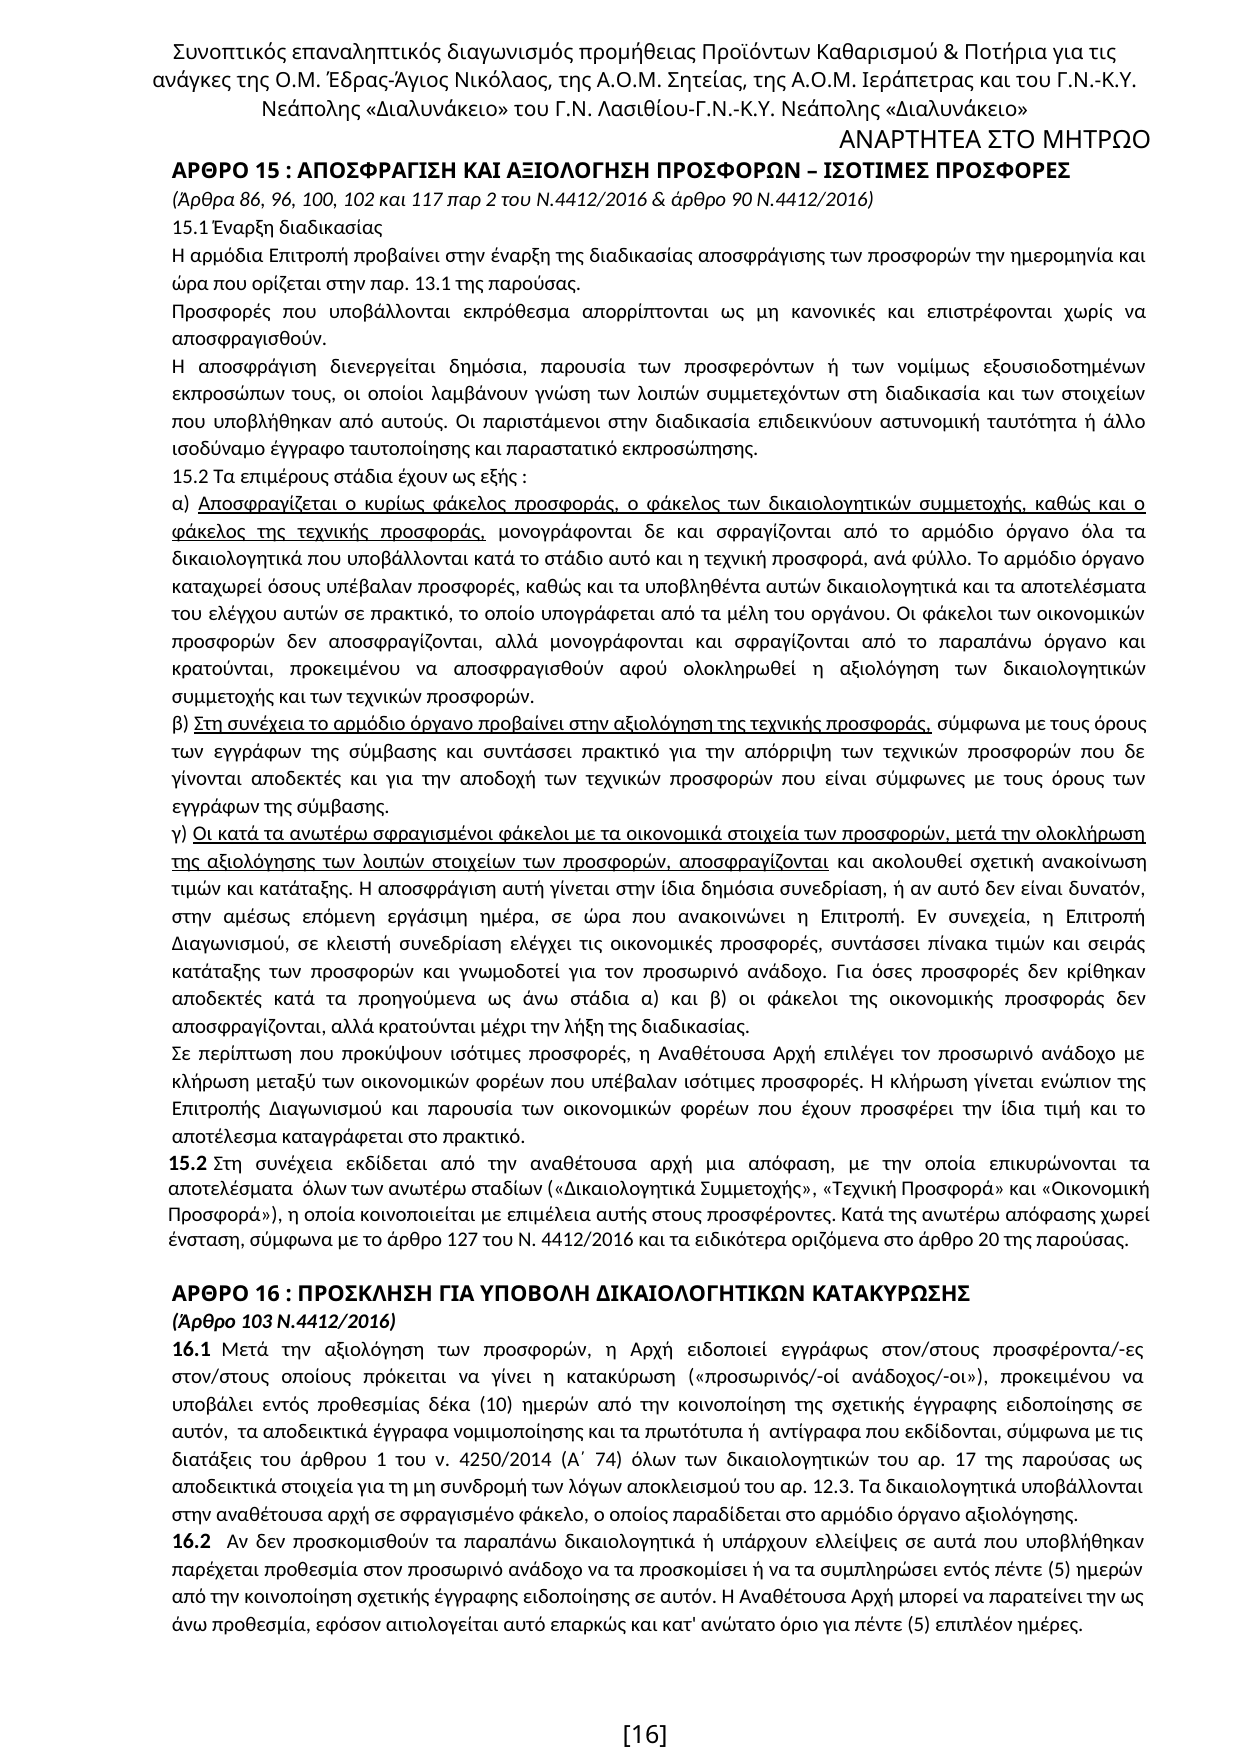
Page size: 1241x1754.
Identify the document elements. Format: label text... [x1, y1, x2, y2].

text 15.1 Έναρξη διαδικασίας [172, 212, 1147, 240]
text (Άρθρα 86, 96, 100, 102 και 117 παρ 2 του Ν.4412/2016 & άρθρο 90 Ν.4412/2016) [172, 184, 1147, 212]
list Αν δεν προσκομισθούν τα παραπάνω δικαιολογητικά ή υπάρχουν ελλείψεις σε αυτά που υποβλήθηκαν παρέχεται προθεσμία στον προσωρινό ανάδοχο να τα προσκομίσει ή να τα συμπληρώσει εντός πέντε (5) ημερών από την κοινοποίηση σχετικής έγγραφης ειδοποίησης σε αυτόν. Η Αναθέτουσα Αρχή μπορεί να παρατείνει την ως άνω προθεσμία, εφόσον αιτιολογείται αυτό επαρκώς και κατ' ανώτατο όριο για πέντε (5) επιπλέον ημέρες. [172, 1527, 1145, 1637]
text (Άρθρο 103 Ν.4412/2016) [172, 1307, 1145, 1334]
text γ) Οι κατά τα ανωτέρω σφραγισμένοι φάκελοι με τα οικονομικά στοιχεία των προσφορών, μετά την ολοκλήρωση της αξιολόγησης των λοιπών στοιχείων των προσφορών, αποσφραγίζονται και ακολουθεί σχετική ανακοίνωση τιμών και κατάταξης. Η αποσφράγιση αυτή γίνεται στην ίδια δημόσια συνεδρίαση, ή αν αυτό δεν είναι δυνατόν, στην αμέσως επόμενη εργάσιμη ημέρα, σε ώρα που ανακοινώνει η Επιτροπή. Εν συνεχεία, η Επιτροπή Διαγωνισμού, σε κλειστή συνεδρίαση ελέγχει τις οικονομικές προσφορές, συντάσσει πίνακα τιμών και σειράς κατάταξης των προσφορών και γνωμοδοτεί για τον προσωρινό ανάδοχο. Για όσες προσφορές δεν κρίθηκαν αποδεκτές κατά τα προηγούμενα ως άνω στάδια α) και β) οι φάκελοι της οικονομικής προσφοράς δεν αποσφραγίζονται, αλλά κρατούνται μέχρι την λήξη της διαδικασίας. [172, 819, 1147, 1039]
text ΑΡΘΡΟ 16 : ΠΡΟΣΚΛΗΣΗ ΓΙΑ ΥΠΟΒΟΛΗ ΔΙΚΑΙΟΛΟΓΗΤΙΚΩΝ ΚΑΤΑΚΥΡΩΣΗΣ [172, 1279, 1145, 1307]
text α) Αποσφραγίζεται ο κυρίως φάκελος προσφοράς, ο φάκελος των δικαιολογητικών συμμετοχής, καθώς και ο φάκελος της τεχνικής προσφοράς, μονογράφονται δε και σφραγίζονται από το αρμόδιο όργανο όλα τα δικαιολογητικά που υποβάλλονται κατά το στάδιο αυτό και η τεχνική προσφορά, ανά φύλλο. Το αρμόδιο όργανο καταχωρεί όσους υπέβαλαν προσφορές, καθώς και τα υποβληθέντα αυτών δικαιολογητικά και τα αποτελέσματα του ελέγχου αυτών σε πρακτικό, το οποίο υπογράφεται από τα μέλη του οργάνου. Οι φάκελοι των οικονομικών προσφορών δεν αποσφραγίζονται, αλλά μονογράφονται και σφραγίζονται από το παραπάνω όργανο και κρατούνται, προκειμένου να αποσφραγισθούν αφού ολοκληρωθεί η αξιολόγηση των δικαιολογητικών συμμετοχής και των τεχνικών προσφορών. [172, 489, 1147, 709]
list Μετά την αξιολόγηση των προσφορών, η Αρχή ειδοποιεί εγγράφως στον/στους προσφέροντα/-ες στον/στους οποίους πρόκειται να γίνει η κατακύρωση («προσωρινός/-οί ανάδοχος/-οι»), προκειμένου να υποβάλει εντός προθεσμίας δέκα (10) ημερών από την κοινοποίηση της σχετικής έγγραφης ειδοποίησης σε αυτόν, τα αποδεικτικά έγγραφα νομιμοποίησης και τα πρωτότυπα ή αντίγραφα που εκδίδονται, σύμφωνα με τις διατάξεις του άρθρου 1 του ν. 4250/2014 (Α΄ 74) όλων των δικαιολογητικών του αρ. 17 της παρούσας ως αποδεικτικά στοιχεία για τη μη συνδρομή των λόγων αποκλεισμού του αρ. 12.3. Τα δικαιολογητικά υποβάλλονται στην αναθέτουσα αρχή σε σφραγισμένο φάκελο, ο οποίος παραδίδεται στο αρμόδιο όργανο αξιολόγησης. [172, 1334, 1145, 1527]
text Προσφορές που υποβάλλονται εκπρόθεσμα απορρίπτονται ως μη κανονικές και επιστρέφονται χωρίς να αποσφραγισθούν. [172, 296, 1147, 351]
text ΑΡΘΡΟ 15 : ΑΠΟΣΦΡΑΓΙΣΗ ΚΑΙ ΑΞΙΟΛΟΓΗΣΗ ΠΡΟΣΦΟΡΩΝ – ΙΣΟΤΙΜΕΣ ΠΡΟΣΦΟΡΕΣ [172, 156, 1151, 184]
text Σε περίπτωση που προκύψουν ισότιμες προσφορές, η Αναθέτουσα Αρχή επιλέγει τον προσωρινό ανάδοχο με κλήρωση μεταξύ των οικονομικών φορέων που υπέβαλαν ισότιμες προσφορές. Η κλήρωση γίνεται ενώπιον της Επιτροπής Διαγωνισμού και παρουσία των οικονομικών φορέων που έχουν προσφέρει την ίδια τιμή και το αποτέλεσμα καταγράφεται στο πρακτικό. [172, 1039, 1147, 1149]
text Η αποσφράγιση διενεργείται δημόσια, παρουσία των προσφερόντων ή των νομίμως εξουσιοδοτημένων εκπροσώπων τους, οι οποίοι λαμβάνουν γνώση των λοιπών συμμετεχόντων στη διαδικασία και των στοιχείων που υποβλήθηκαν από αυτούς. Οι παριστάμενοι στην διαδικασία επιδεικνύουν αστυνομική ταυτότητα ή άλλο ισοδύναμο έγγραφο ταυτοποίησης και παραστατικό εκπροσώπησης. [172, 351, 1147, 461]
text Η αρμόδια Επιτροπή προβαίνει στην έναρξη της διαδικασίας αποσφράγισης των προσφορών την ημερομηνία και ώρα που ορίζεται στην παρ. 13.1 της παρούσας. [172, 240, 1147, 296]
text β) Στη συνέχεια το αρμόδιο όργανο προβαίνει στην αξιολόγηση της τεχνικής προσφοράς, σύμφωνα με τους όρους των εγγράφων της σύμβασης και συντάσσει πρακτικό για την απόρριψη των τεχνικών προσφορών που δε γίνονται αποδεκτές και για την αποδοχή των τεχνικών προσφορών που είναι σύμφωνες με τους όρους των εγγράφων της σύμβασης. [172, 709, 1147, 819]
list Στη συνέχεια εκδίδεται από την αναθέτουσα αρχή μια απόφαση, με την οποία επικυρώνονται τα αποτελέσματα όλων των ανωτέρω σταδίων («Δικαιολογητικά Συμμετοχής», «Τεχνική Προσφορά» και «Οικονομική Προσφορά»), η οποία κοινοποιείται με επιμέλεια αυτής στους προσφέροντες. Κατά της ανωτέρω απόφασης χωρεί ένσταση, σύμφωνα με το άρθρο 127 του Ν. 4412/2016 και τα ειδικότερα οριζόμενα στο άρθρο 20 της παρούσας. [168, 1149, 1151, 1252]
text 15.2 Τα επιμέρους στάδια έχουν ως εξής : [172, 461, 1147, 489]
